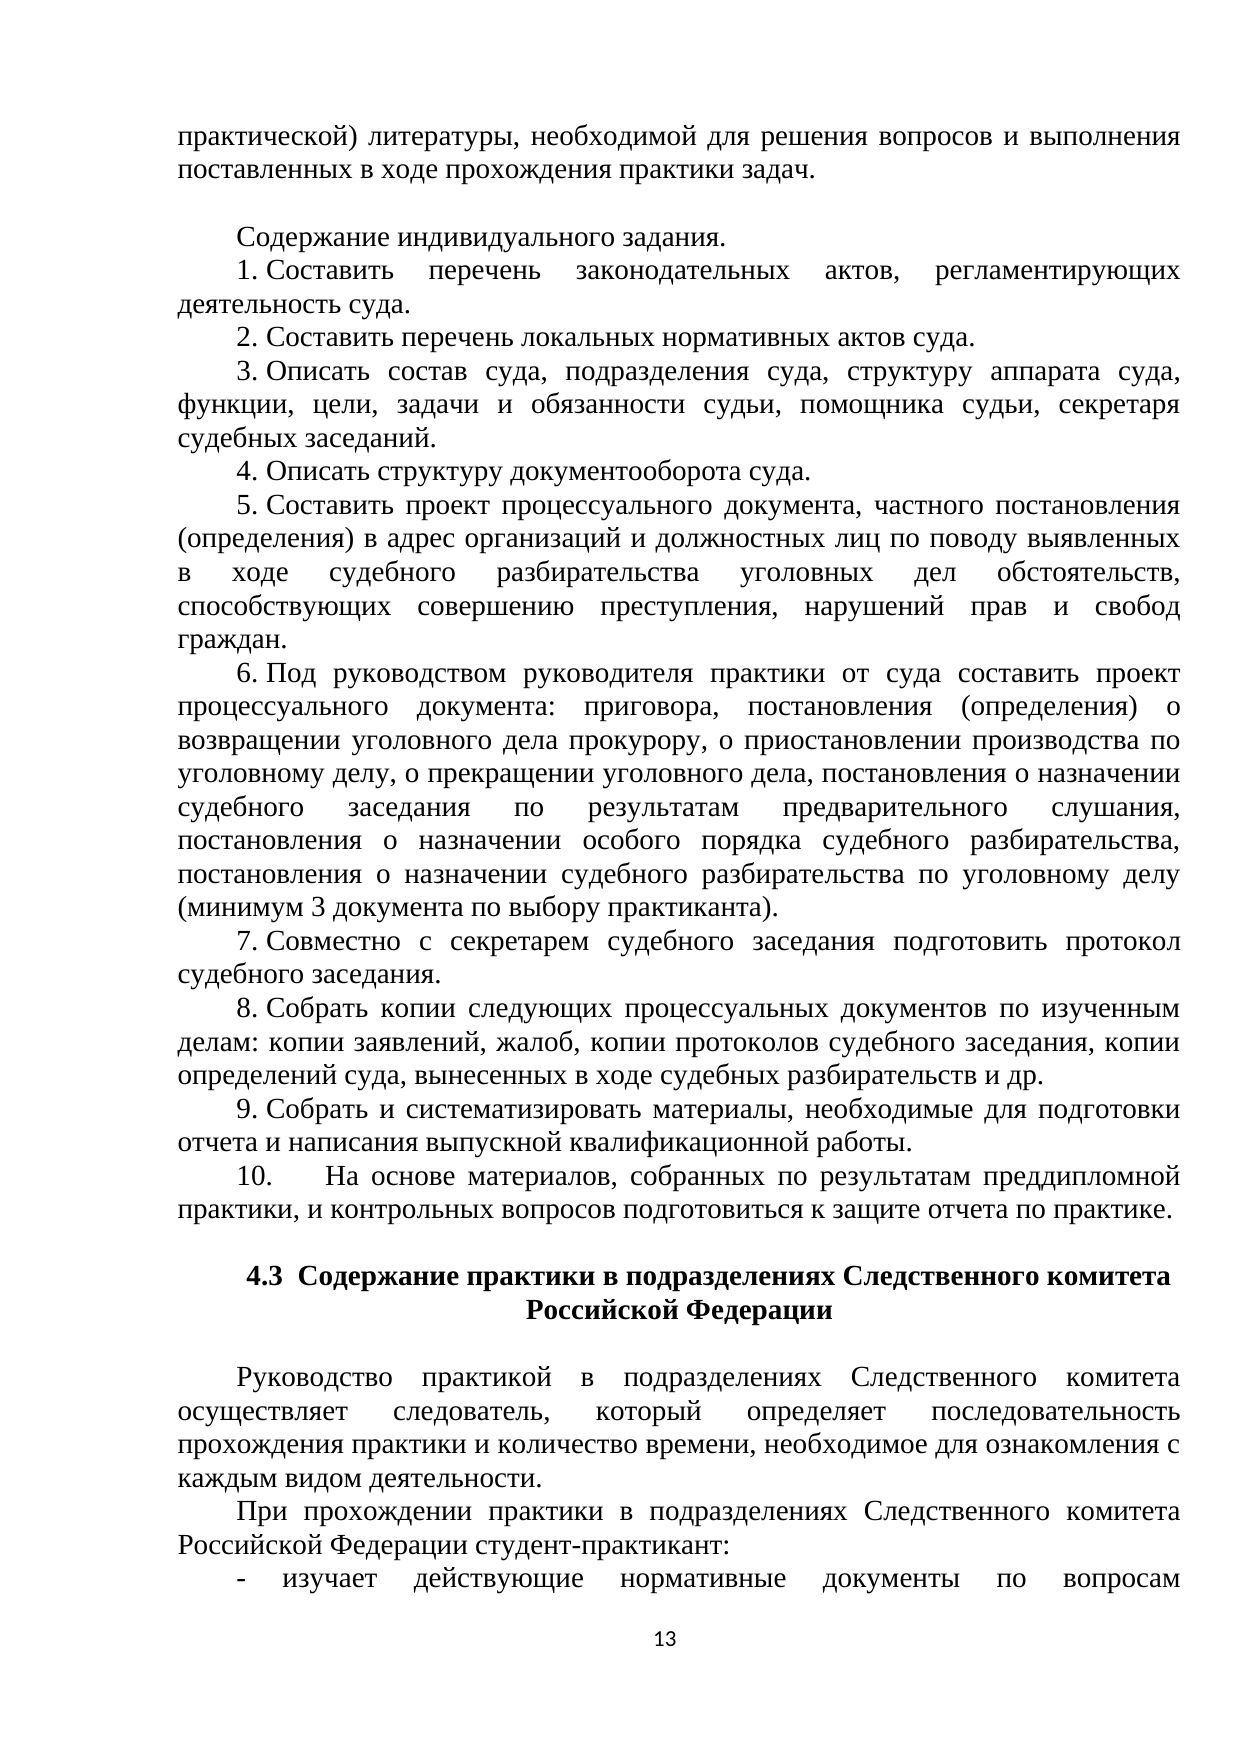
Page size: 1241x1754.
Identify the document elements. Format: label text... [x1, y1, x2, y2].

list Описать состав суда, подразделения суда, структуру аппарата суда, функции, цели, задачи и обязанности судьи, помощника судьи, секретаря судебных заседаний. [177, 353, 1181, 453]
list Составить перечень локальных нормативных актов суда. [177, 319, 1181, 353]
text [177, 1560, 1181, 1594]
text Содержание индивидуального задания. [177, 219, 1181, 252]
text Руководство практикой в подразделениях Следственного комитета осуществляет следователь, который определяет последовательность прохождения практики и количество времени, необходимое для ознакомления с каждым видом деятельности. [177, 1359, 1181, 1493]
text 4.3 Содержание практики в подразделениях Следственного комитета Российской Федерации [177, 1258, 1181, 1326]
list На основе материалов, собранных по результатам преддипломной практики, и контрольных вопросов подготовиться к защите отчета по практике. [177, 1158, 1181, 1225]
list Совместно с секретарем судебного заседания подготовить протокол судебного заседания. [177, 923, 1181, 990]
list Собрать копии следующих процессуальных документов по изученным делам: копии заявлений, жалоб, копии протоколов судебного заседания, копии определений суда, вынесенных в ходе судебных разбирательств и др. [177, 990, 1181, 1091]
list Составить проект процессуального документа, частного постановления (определения) в адрес организаций и должностных лиц по поводу выявленных в ходе судебного разбирательства уголовных дел обстоятельств, способствующих совершению преступления, нарушений прав и свобод граждан. [177, 487, 1181, 655]
list Описать структуру документооборота суда. [177, 453, 1181, 487]
text При прохождении практики в подразделениях Следственного комитета Российской Федерации студент-практикант: [177, 1493, 1181, 1560]
list Собрать и систематизировать материалы, необходимые для подготовки отчета и написания выпускной квалификационной работы. [177, 1091, 1181, 1158]
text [177, 118, 1181, 185]
list Под руководством руководителя практики от суда составить проект процессуального документа: приговора, постановления (определения) о возвращении уголовного дела прокурору, о приостановлении производства по уголовному делу, о прекращении уголовного дела, постановления о назначении судебного заседания по результатам предварительного слушания, постановления о назначении особого порядка судебного разбирательства, постановления о назначении судебного разбирательства по уголовному делу (минимум 3 документа по выбору практиканта). [177, 655, 1181, 923]
list Составить перечень законодательных актов, регламентирующих деятельность суда. [177, 252, 1181, 319]
